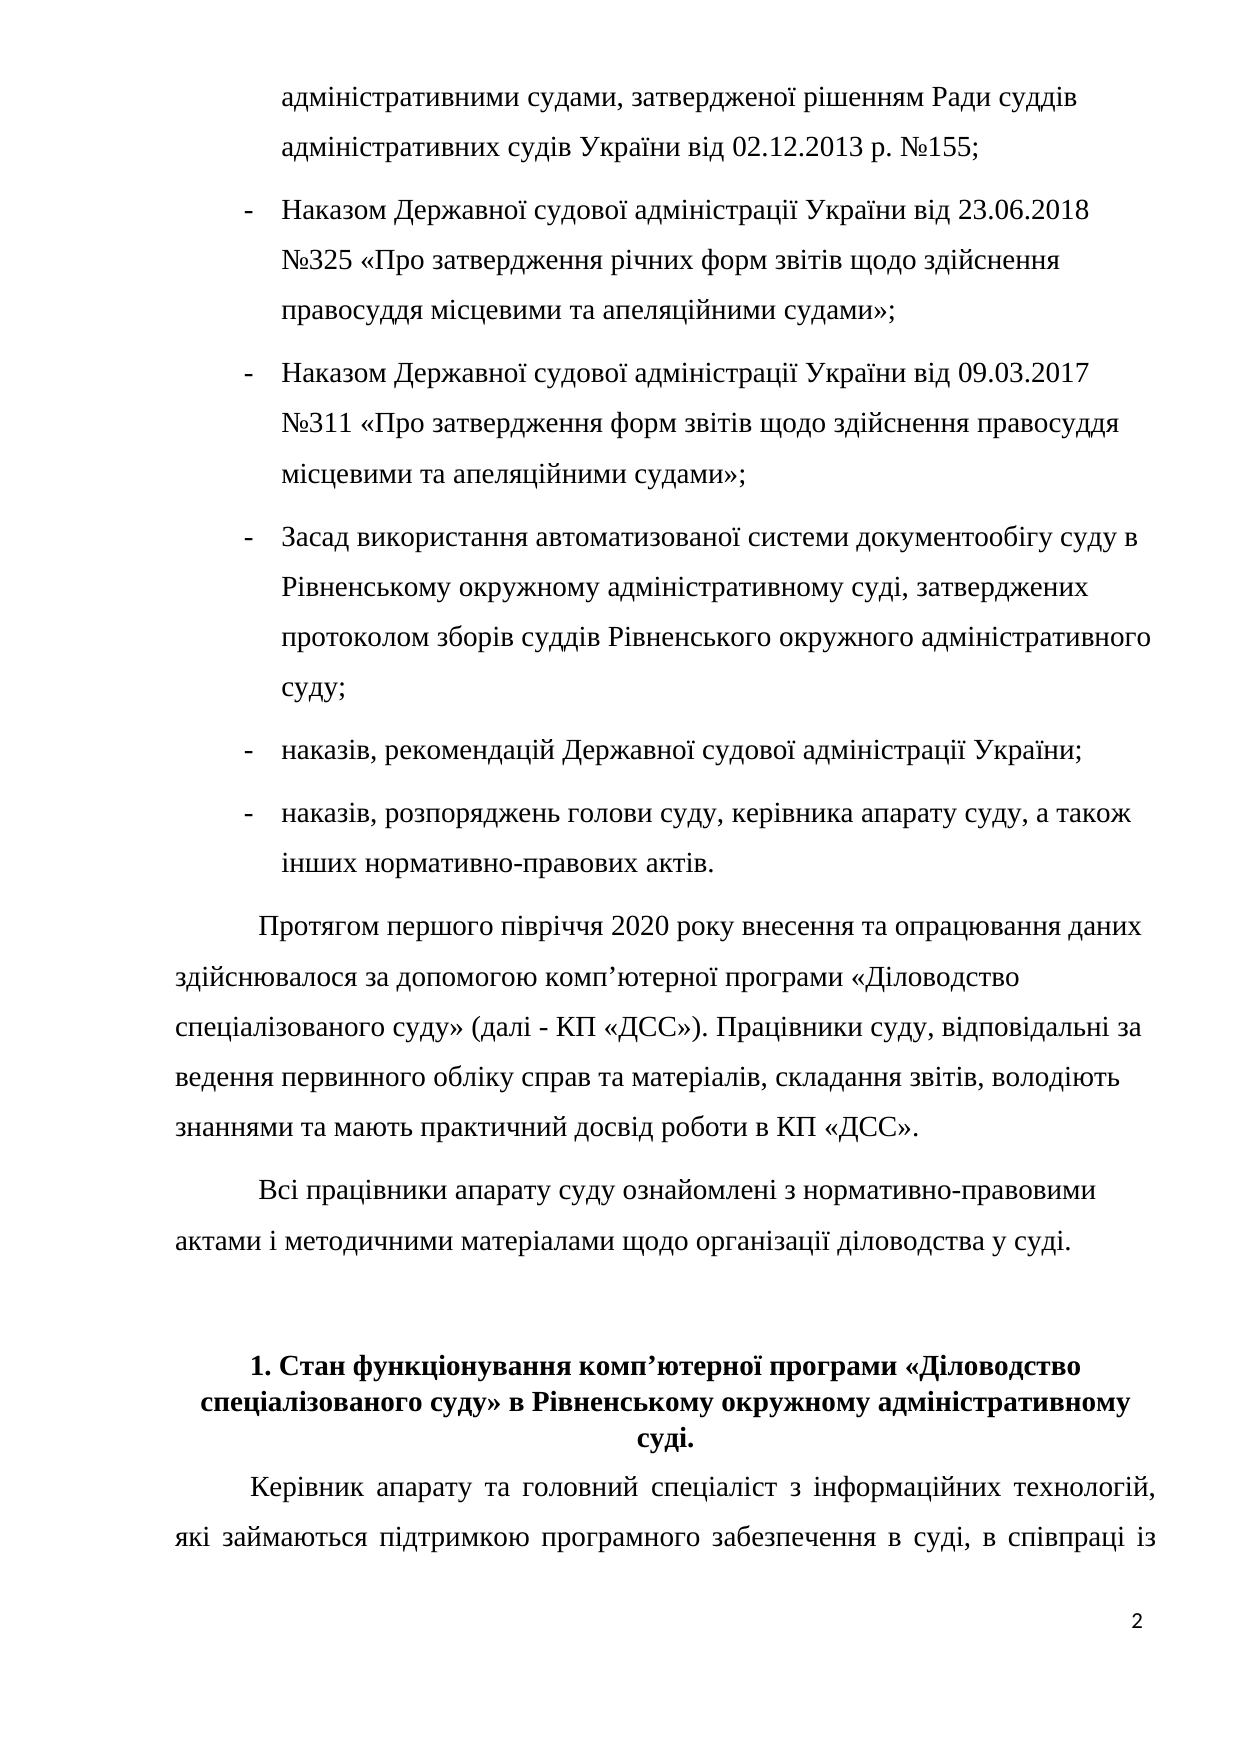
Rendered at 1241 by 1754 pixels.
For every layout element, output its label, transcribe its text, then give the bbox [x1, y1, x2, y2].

list Засад використання автоматизованої системи документообігу суду в Рівненському окружному адміністративному суді, затверджених протоколом зборів суддів Рівненського окружного адміністративного суду; [243, 519, 1156, 703]
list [243, 79, 1156, 162]
list Наказом Державної судової адміністрації України від 09.03.2017 №311 «Про затвердження форм звітів щодо здійснення правосуддя місцевими та апеляційними судами»; [243, 355, 1156, 489]
list наказів, розпоряджень голови суду, керівника апарату суду, а також інших нормативно-правових актів. [243, 795, 1156, 879]
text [175, 1469, 1156, 1553]
text Протягом першого півріччя 2020 року внесення та опрацювання даних здійснювалося за допомогою комп’ютерної програми «Діловодство спеціалізованого суду» (далі - КП «ДСС»). Працівники суду, відповідальні за ведення первинного обліку справ та матеріалів, складання звітів, володіють знаннями та мають практичний досвід роботи в КП «ДСС». [175, 908, 1156, 1143]
list Наказом Державної судової адміністрації України від 23.06.2018 №325 «Про затвердження річних форм звітів щодо здійснення правосуддя місцевими та апеляційними судами»; [243, 192, 1156, 326]
list наказів, рекомендацій Державної судової адміністрації України; [175, 732, 1156, 766]
text Всі працівники апарату суду ознайомлені з нормативно-правовими актами і методичними матеріалами щодо організації діловодства у суді. [175, 1172, 1156, 1256]
text 1. Стан функціонування комп’ютерної програми «Діловодство спеціалізованого суду» в Рівненському окружному адміністративному суді. [175, 1348, 1156, 1454]
